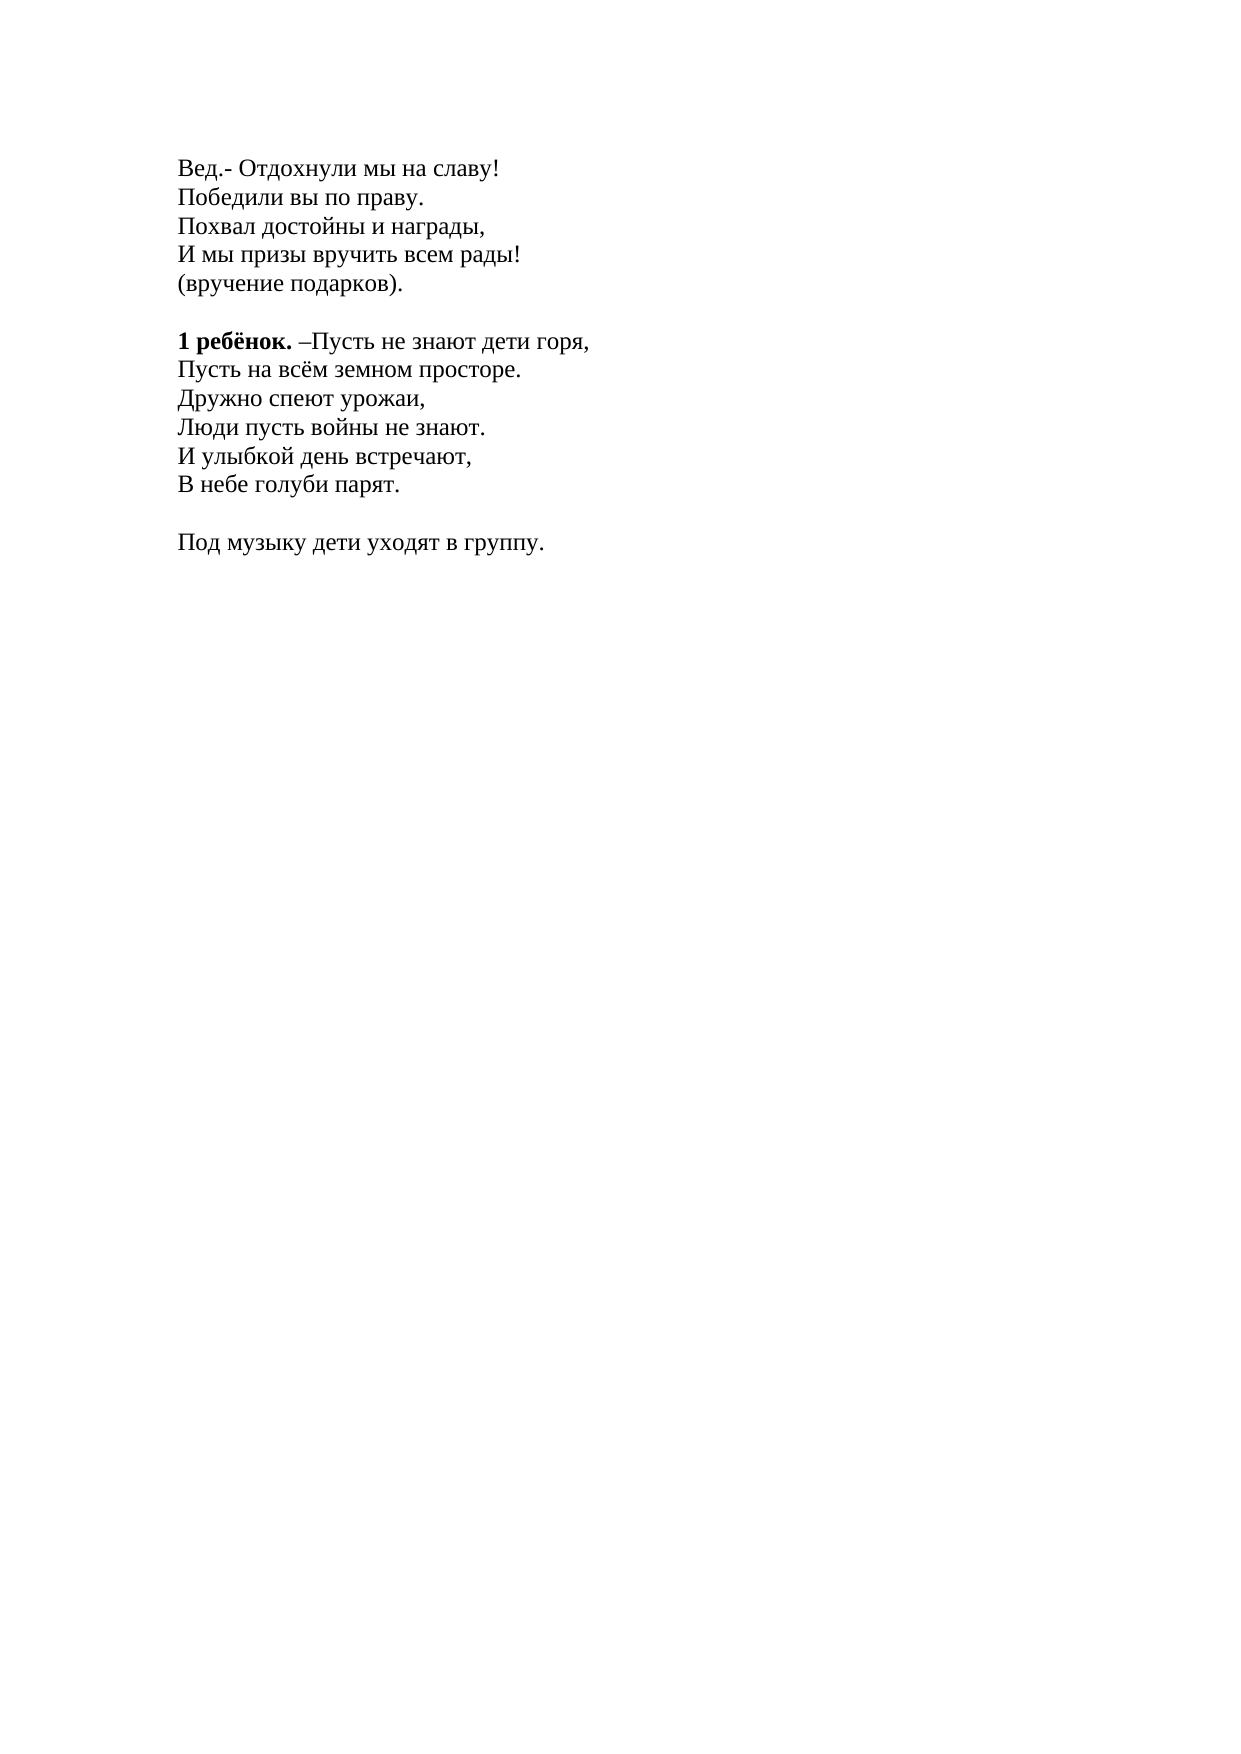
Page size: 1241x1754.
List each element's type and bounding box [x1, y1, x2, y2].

text [177, 124, 1149, 556]
